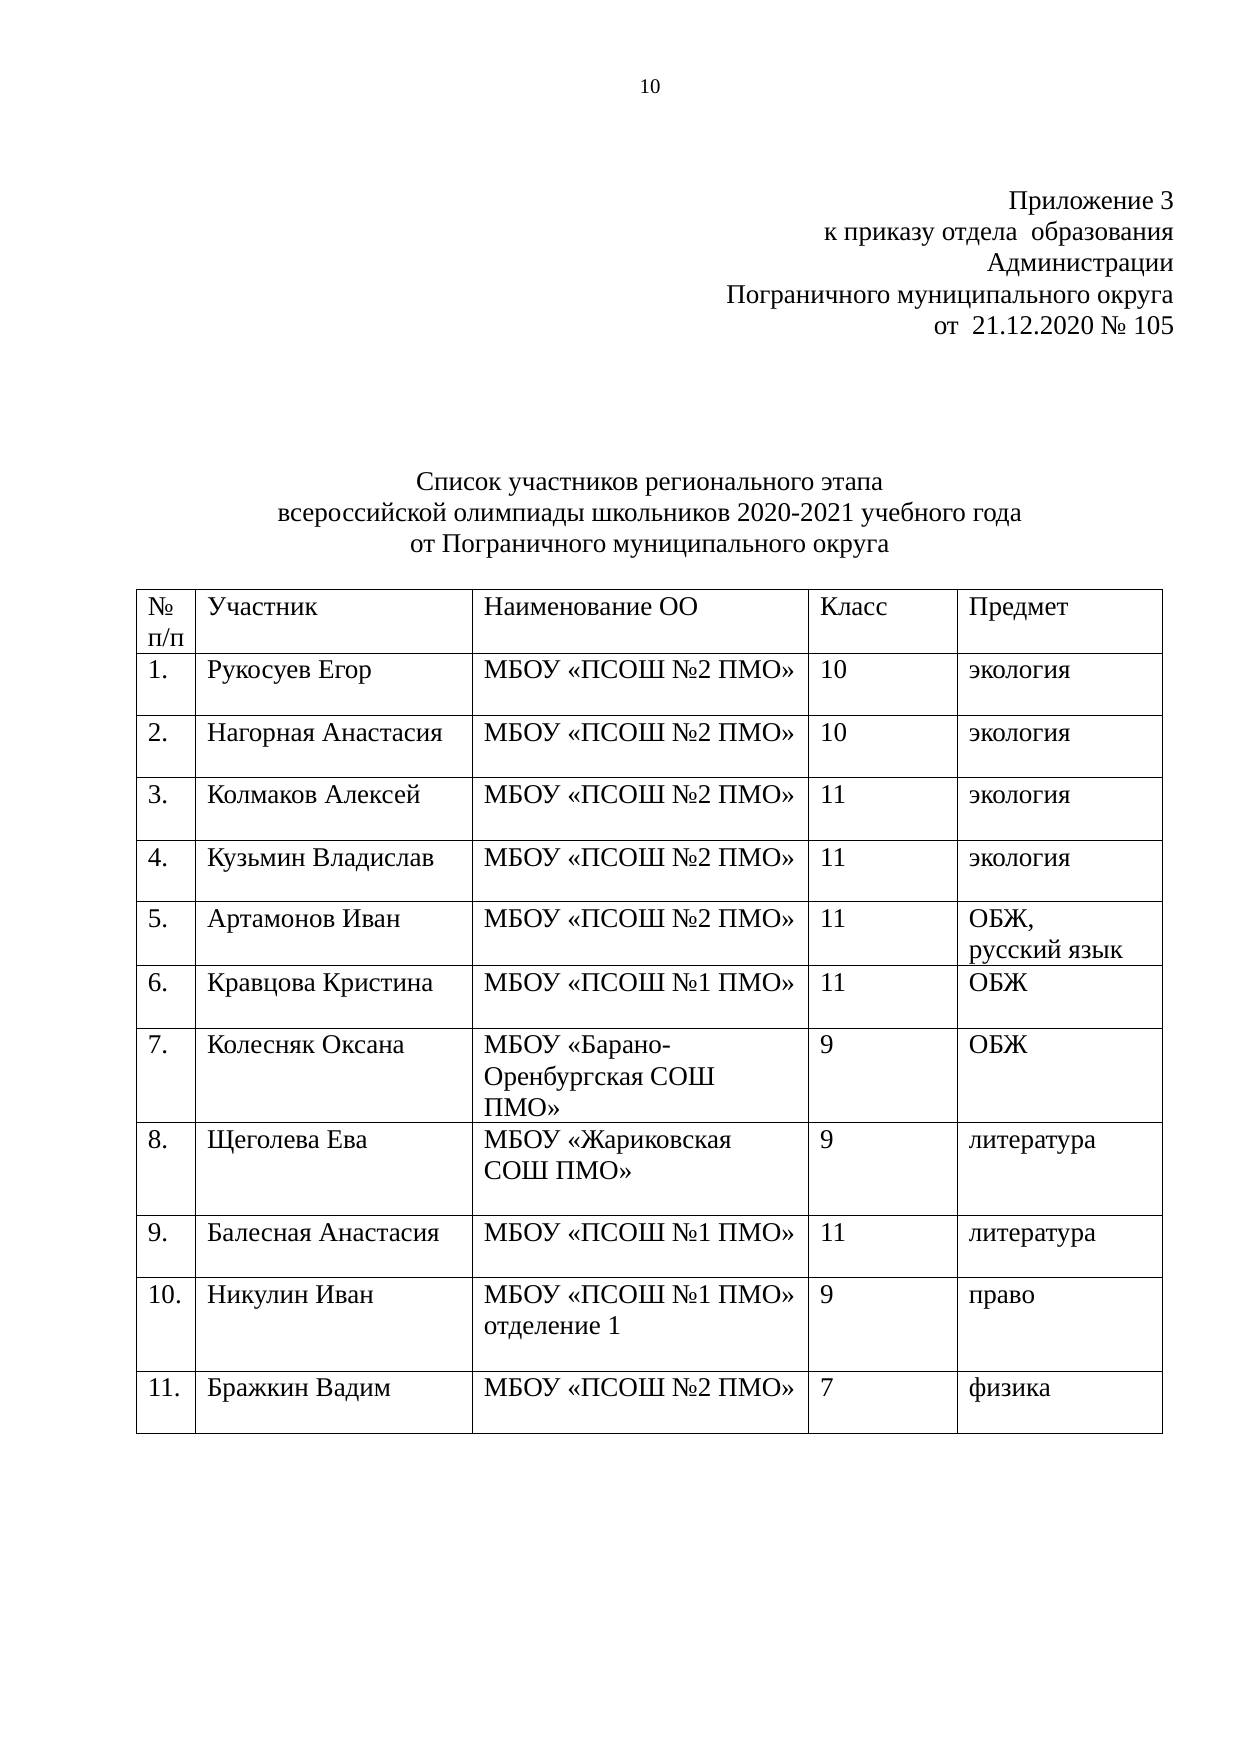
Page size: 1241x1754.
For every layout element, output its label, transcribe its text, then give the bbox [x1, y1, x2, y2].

table_cell [137, 1216, 195, 1277]
table_cell ОБЖ [958, 1029, 1162, 1122]
table_cell МБОУ «ПСОШ №2 ПМО» [473, 841, 808, 901]
table_cell МБОУ «Жариковская СОШ ПМО» [473, 1123, 808, 1215]
table_cell 11 [809, 1216, 957, 1277]
table_cell 11 [809, 902, 957, 964]
table_cell Бражкин Вадим [196, 1372, 472, 1433]
table_cell [137, 966, 195, 1027]
table_cell 9 [809, 1123, 957, 1215]
table_cell Кравцова Кристина [196, 966, 472, 1027]
table_cell экология [958, 654, 1162, 715]
table_cell МБОУ «Барано-Оренбургская СОШ ПМО» [473, 1029, 808, 1122]
table_cell Артамонов Иван [196, 902, 472, 964]
table_cell Никулин Иван [196, 1278, 472, 1371]
table_header Класс [809, 590, 957, 652]
table_cell ОБЖ [958, 966, 1162, 1027]
table_cell право [958, 1278, 1162, 1371]
table_cell Колесняк Оксана [196, 1029, 472, 1122]
table_cell Пограничного муниципального округа от 21.12.2020 № 105 [713, 278, 1185, 340]
table_cell 7 [809, 1372, 957, 1433]
table_cell МБОУ «ПСОШ №2 ПМО» [473, 654, 808, 715]
table_header Приложение 3 [713, 153, 1185, 215]
table_cell 10 [809, 716, 957, 777]
table_cell Колмаков Алексей [196, 778, 472, 840]
table_cell экология [958, 716, 1162, 777]
table_cell 9 [809, 1029, 957, 1122]
table_cell 11 [809, 966, 957, 1027]
table_cell ОБЖ, русский язык [958, 902, 1162, 964]
table_cell [137, 654, 195, 715]
table_cell физика [958, 1372, 1162, 1433]
table_cell литература [958, 1216, 1162, 1277]
table_cell Рукосуев Егор [196, 654, 472, 715]
table_cell МБОУ «ПСОШ №1 ПМО» [473, 966, 808, 1027]
table_cell Кузьмин Владислав [196, 841, 472, 901]
table_cell МБОУ «ПСОШ №2 ПМО» [473, 902, 808, 964]
table_header Предмет [958, 590, 1162, 652]
table_cell [137, 841, 195, 901]
table_cell к приказу отдела образования Администрации [713, 215, 1185, 278]
table_cell Щеголева Ева [196, 1123, 472, 1215]
text Список участников регионального этапа всероссийской олимпиады школьников 2020-2021 учебного года от Пограничного муниципального округа [148, 464, 1152, 558]
table_header № п/п [137, 590, 195, 652]
table_cell 9 [809, 1278, 957, 1371]
table_cell [137, 1029, 195, 1122]
table_cell Балесная Анастасия [196, 1216, 472, 1277]
table_cell 11 [809, 841, 957, 901]
table_cell [137, 1123, 195, 1215]
table_cell экология [958, 778, 1162, 840]
table_cell МБОУ «ПСОШ №1 ПМО» [473, 1216, 808, 1277]
table_cell [137, 778, 195, 840]
table_cell литература [958, 1123, 1162, 1215]
table_header Наименование ОО [473, 590, 808, 652]
table_cell 10 [809, 654, 957, 715]
table_cell [137, 1372, 195, 1433]
table_cell МБОУ «ПСОШ №2 ПМО» [473, 1372, 808, 1433]
table_cell [137, 1278, 195, 1371]
table_cell экология [958, 841, 1162, 901]
table_cell [137, 902, 195, 964]
table_cell 11 [809, 778, 957, 840]
table_cell МБОУ «ПСОШ №2 ПМО» [473, 716, 808, 777]
table_header Участник [196, 590, 472, 652]
table_cell [137, 716, 195, 777]
table_cell МБОУ «ПСОШ №1 ПМО» отделение 1 [473, 1278, 808, 1371]
table_cell МБОУ «ПСОШ №2 ПМО» [473, 778, 808, 840]
table_cell Нагорная Анастасия [196, 716, 472, 777]
